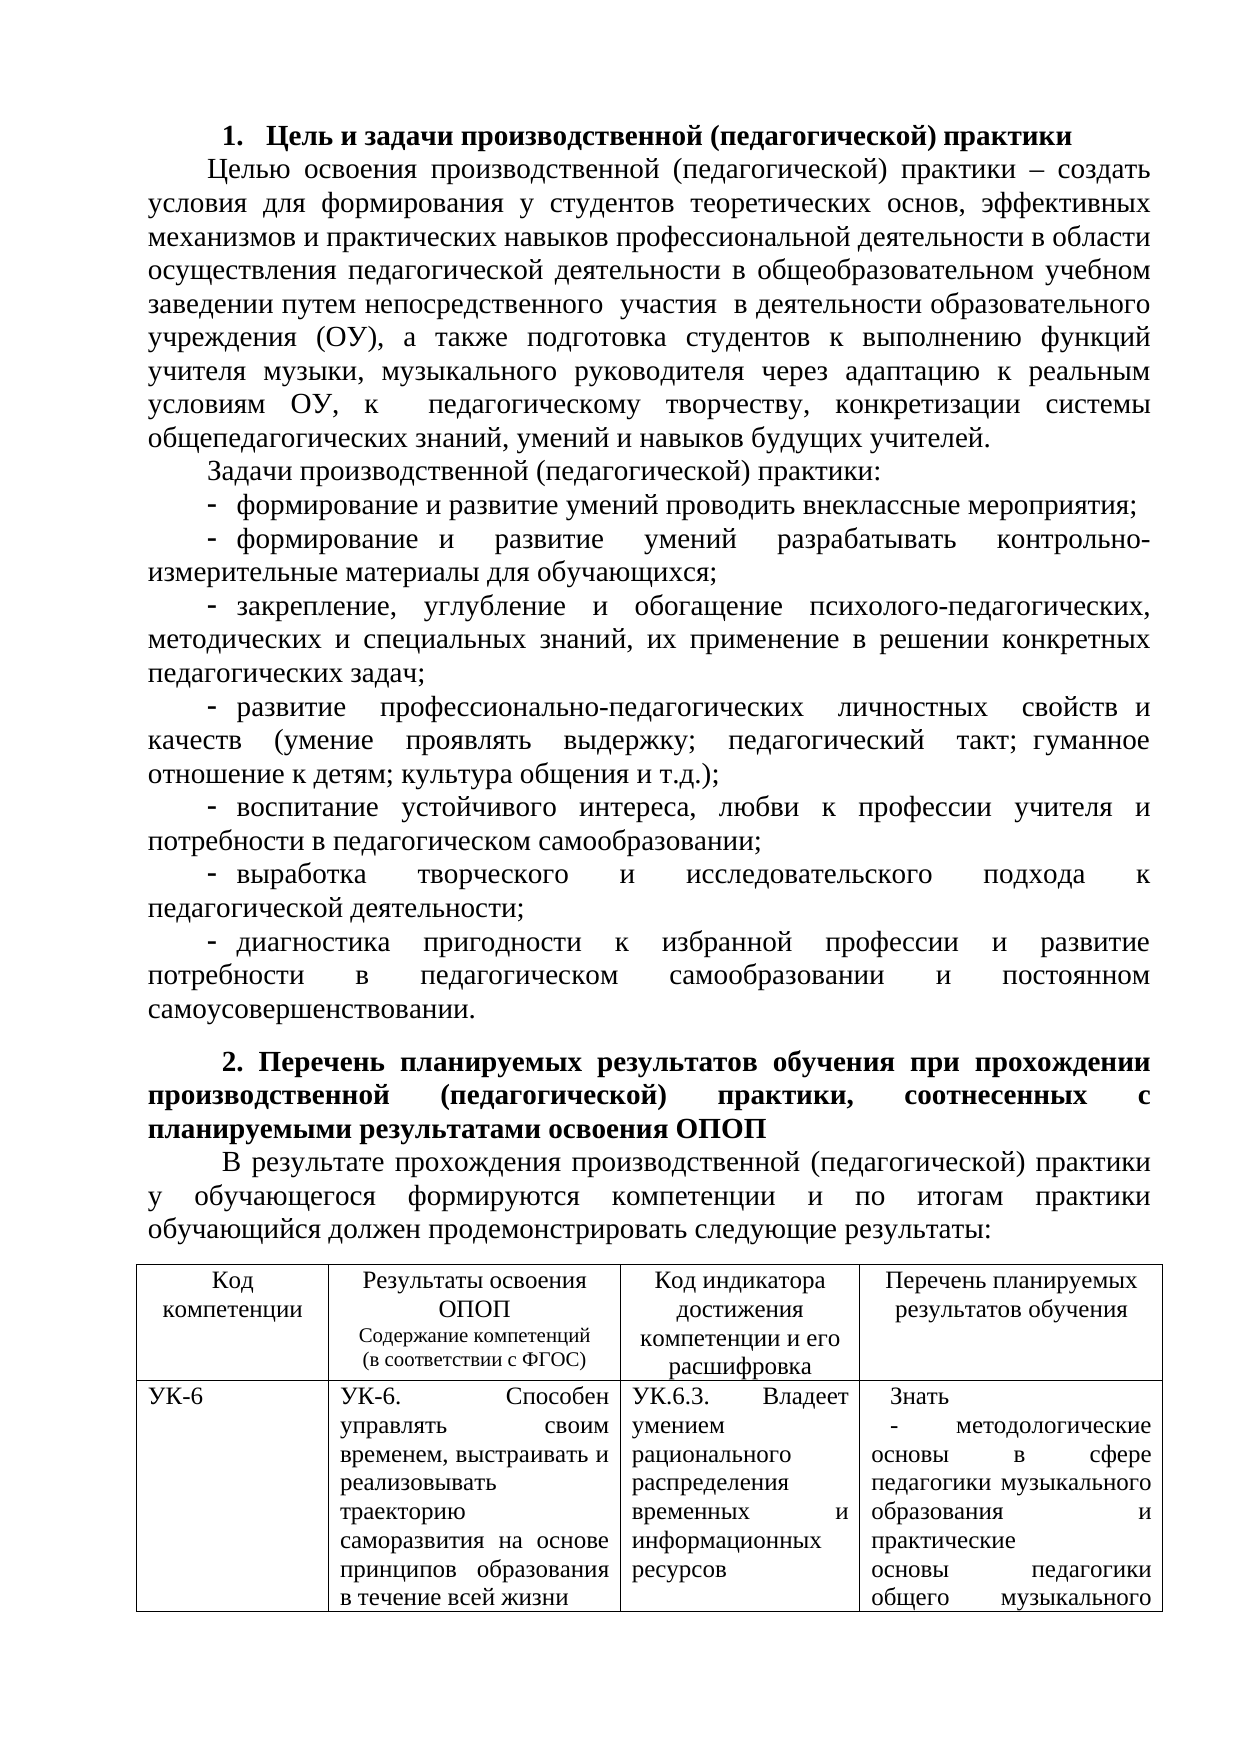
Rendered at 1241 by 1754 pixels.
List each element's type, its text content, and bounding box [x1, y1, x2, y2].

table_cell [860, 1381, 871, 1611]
text 2. Перечень планируемых результатов обучения при прохождении производственной (педагогической) практики, соотнесенных с планируемыми результатами освоения ОПОП [148, 1044, 1152, 1144]
table_cell УК-6 [137, 1381, 328, 1611]
table_header Код индикатора достижения компетенции и его расшифровка [621, 1265, 859, 1380]
list выработка творческого и исследовательского подхода к педагогической деятельности; [148, 857, 1152, 924]
list Цель и задачи производственной (педагогической) практики [148, 118, 1152, 152]
list формирование и развитие умений разрабатывать контрольно-измерительные материалы для обучающихся; [148, 521, 1152, 588]
text В результате прохождения производственной (педагогической) практики у обучающегося формируются компетенции и по итогам практики обучающийся должен продемонстрировать следующие результаты: [148, 1144, 1152, 1245]
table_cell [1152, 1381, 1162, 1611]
list развитие профессионально-педагогических личностных свойств и качеств (умение проявлять выдержку; педагогический такт; гуманное отношение к детям; культура общения и т.д.); [148, 689, 1152, 789]
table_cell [621, 1381, 859, 1611]
list диагностика пригодности к избранной профессии и развитие потребности в педагогическом самообразовании и постоянном самоусовершенствовании. [148, 924, 1152, 1024]
list формирование и развитие умений проводить внеклассные мероприятия; [148, 487, 1152, 521]
table_header Результаты освоения ОПОП Содержание компетенций (в соответствии с ФГОС) [329, 1265, 620, 1380]
text Целью освоения производственной (педагогической) практики – создать условия для формирования у студентов теоретических основ, эффективных механизмов и практических навыков профессиональной деятельности в области осуществления педагогической деятельности в общеобразовательном учебном заведении путем непосредственного участия в деятельности образовательного учреждения (ОУ), а также подготовка студентов к выполнению функций учителя музыки, музыкального руководителя через адаптацию к реальным условиям ОУ, к педагогическому творчеству, конкретизации системы общепедагогических знаний, умений и навыков будущих учителей. [148, 152, 1152, 453]
list Задачи производственной (педагогической) практики: [207, 453, 1152, 487]
table_header Код компетенции [137, 1265, 328, 1380]
table_header Перечень планируемых результатов обучения [860, 1265, 1162, 1380]
list воспитание устойчивого интереса, любви к профессии учителя и потребности в педагогическом самообразовании; [148, 789, 1152, 857]
list закрепление, углубление и обогащение психолого-педагогических, методических и специальных знаний, их применение в решении конкретных педагогических задач; [148, 588, 1152, 689]
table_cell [329, 1381, 620, 1611]
